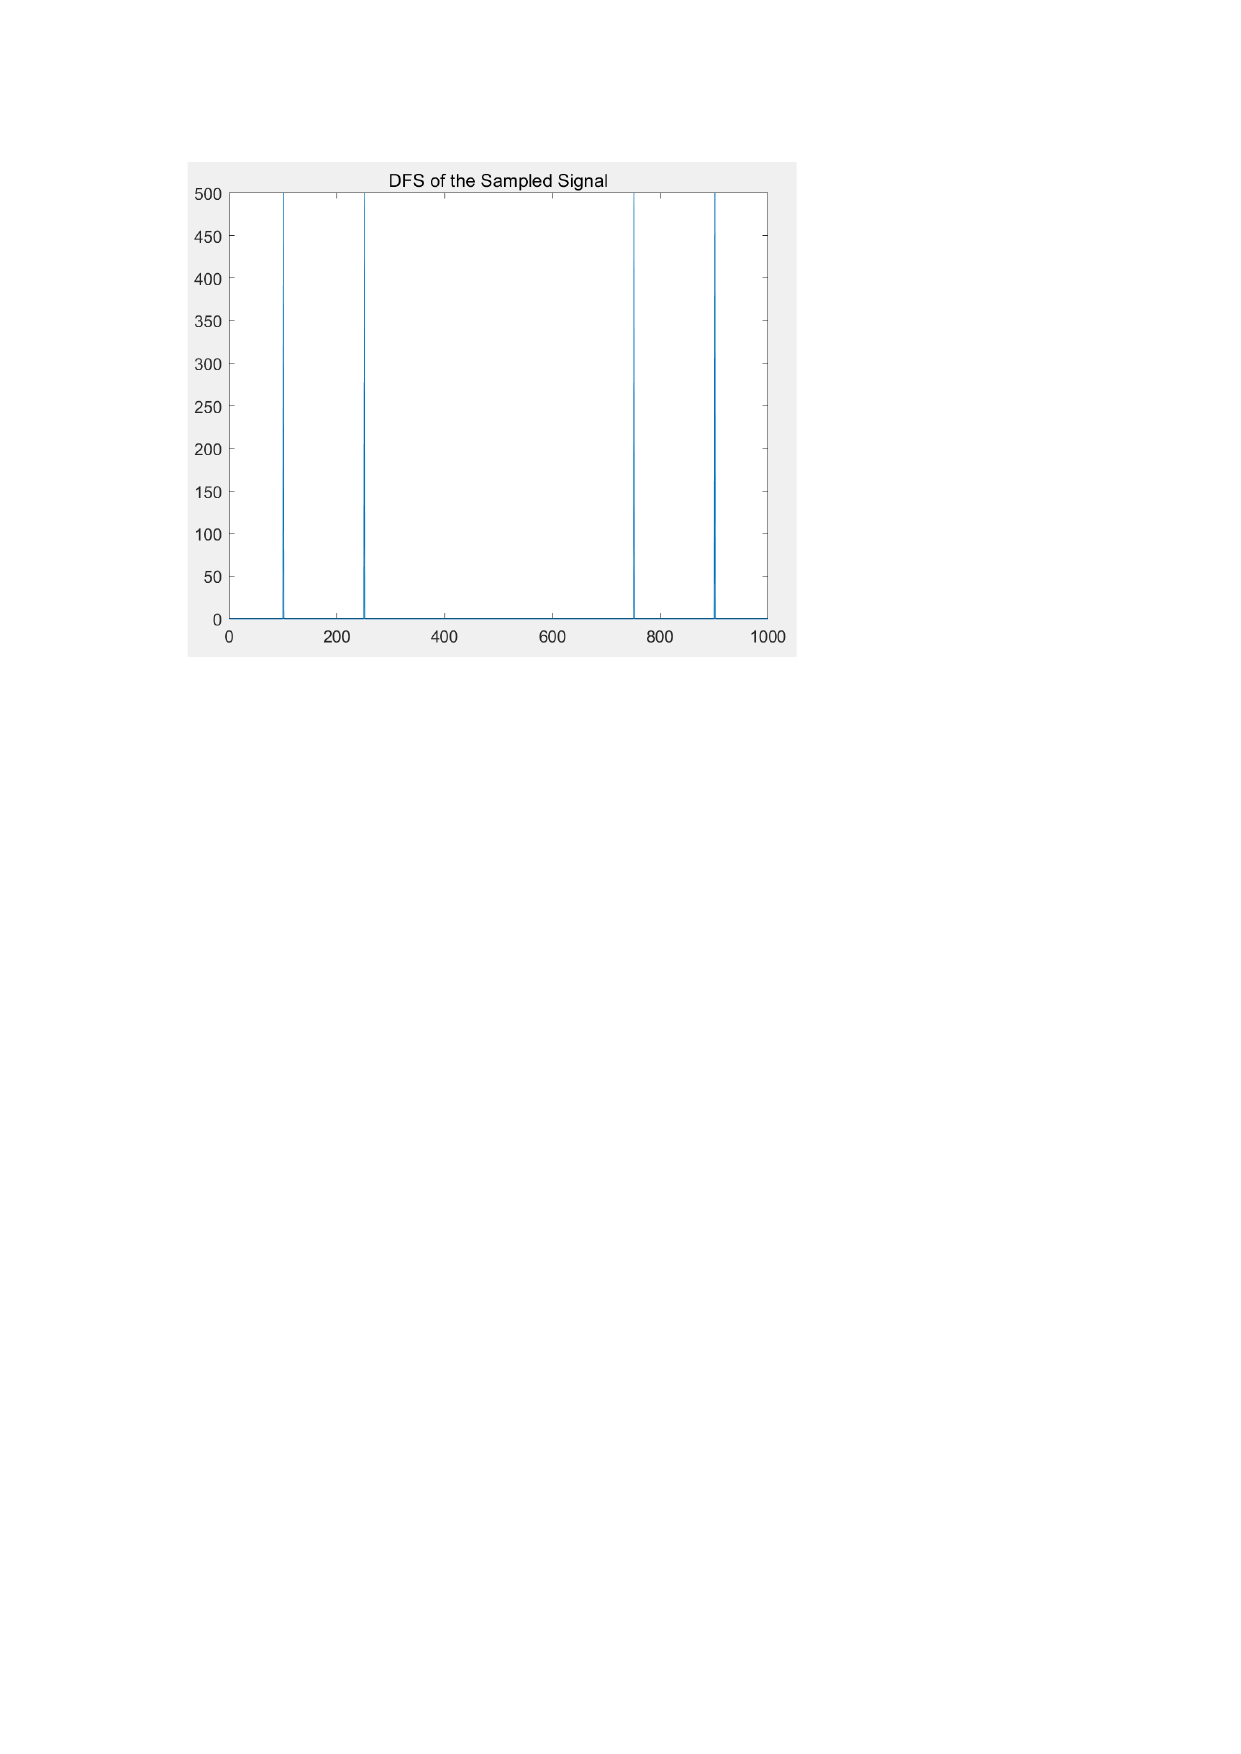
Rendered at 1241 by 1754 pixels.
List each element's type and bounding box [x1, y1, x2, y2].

picture [187, 162, 797, 657]
